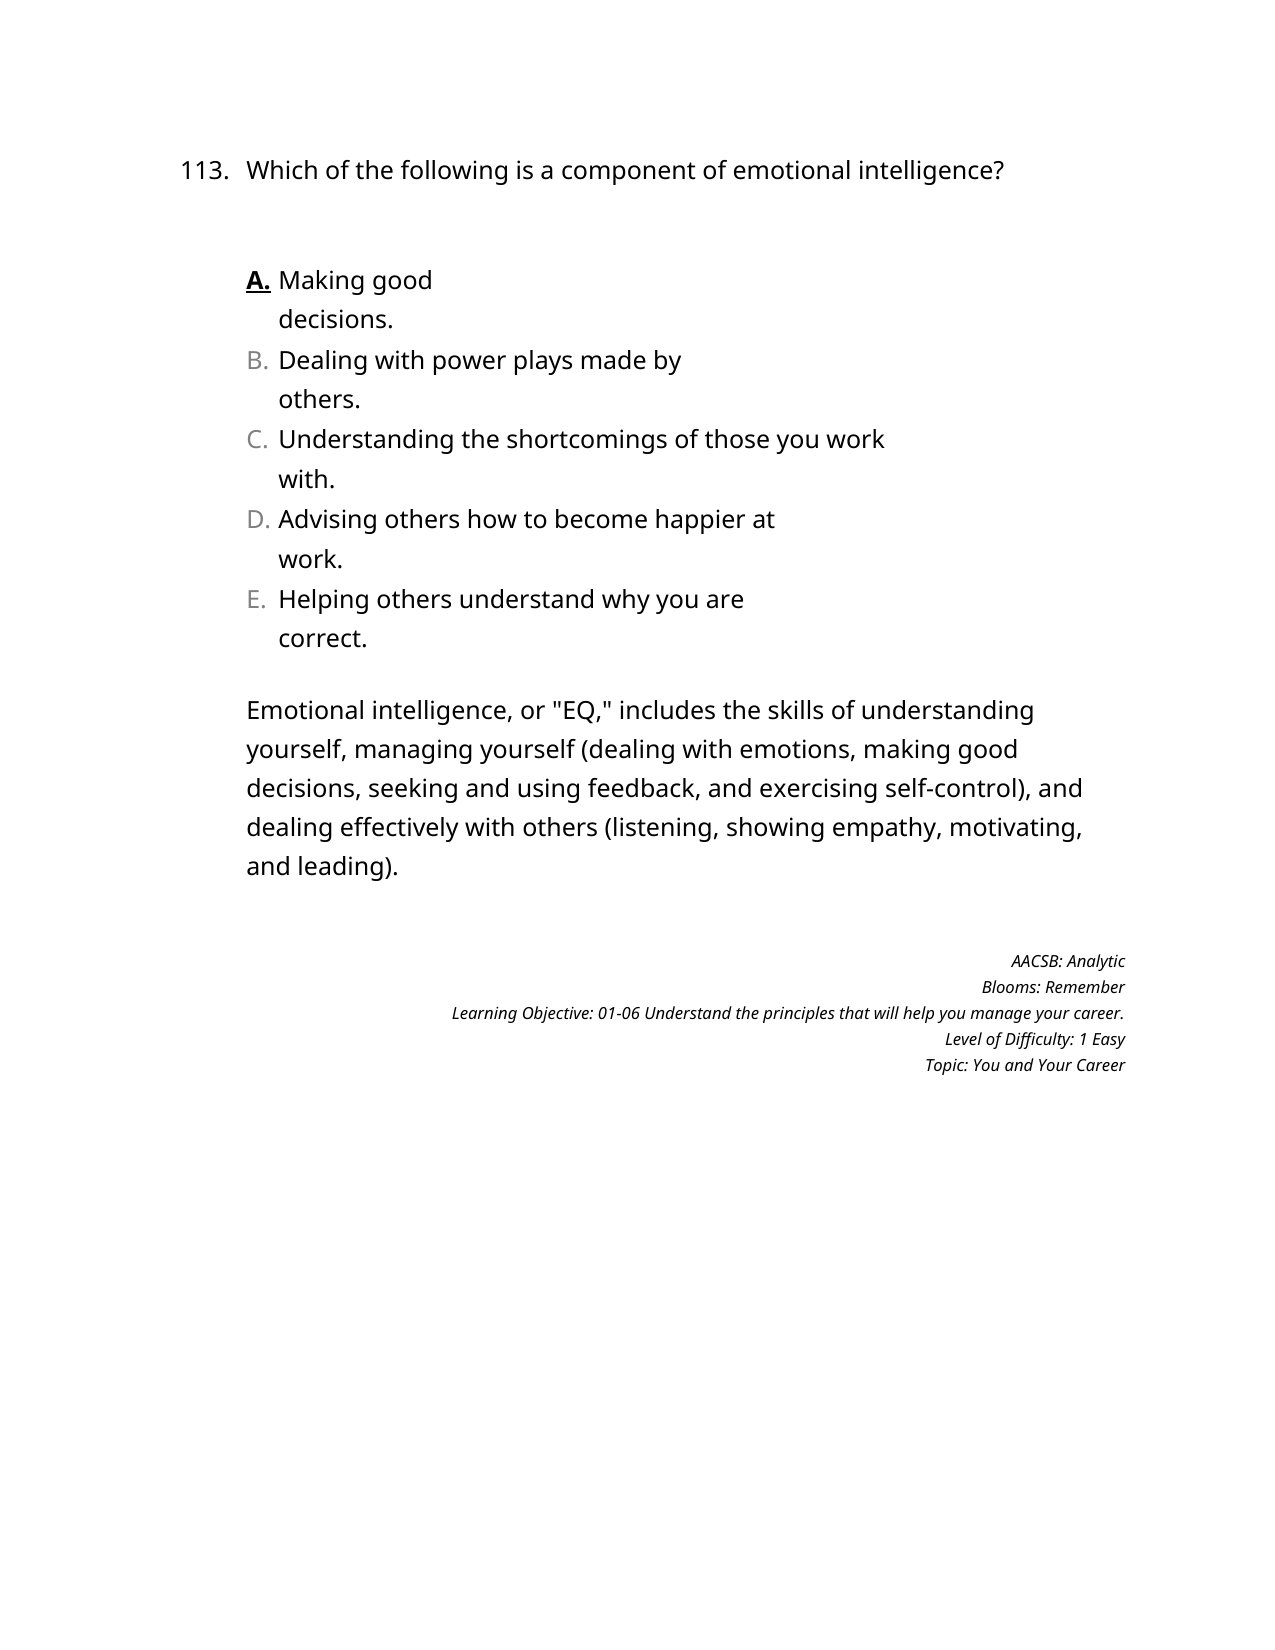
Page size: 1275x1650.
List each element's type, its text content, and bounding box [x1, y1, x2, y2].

table_header Which of the following is a component of emotional intelligence? Emotional intelligence, or "EQ," includes the skills of understanding yourself, managing yourself (dealing with emotions, making good decisions, seeking and using feedback, and exercising self-control), and dealing effectively with others (listening, showing empathy, motivating, and leading). [246, 153, 1125, 920]
table_header AACSB: Analytic Blooms: Remember Learning Objective: 01-06 Understand the principles that will help you manage your career. Level of Difficulty: 1 Easy Topic: You and Your Career [180, 949, 1125, 1112]
table_header 113. [180, 153, 246, 920]
